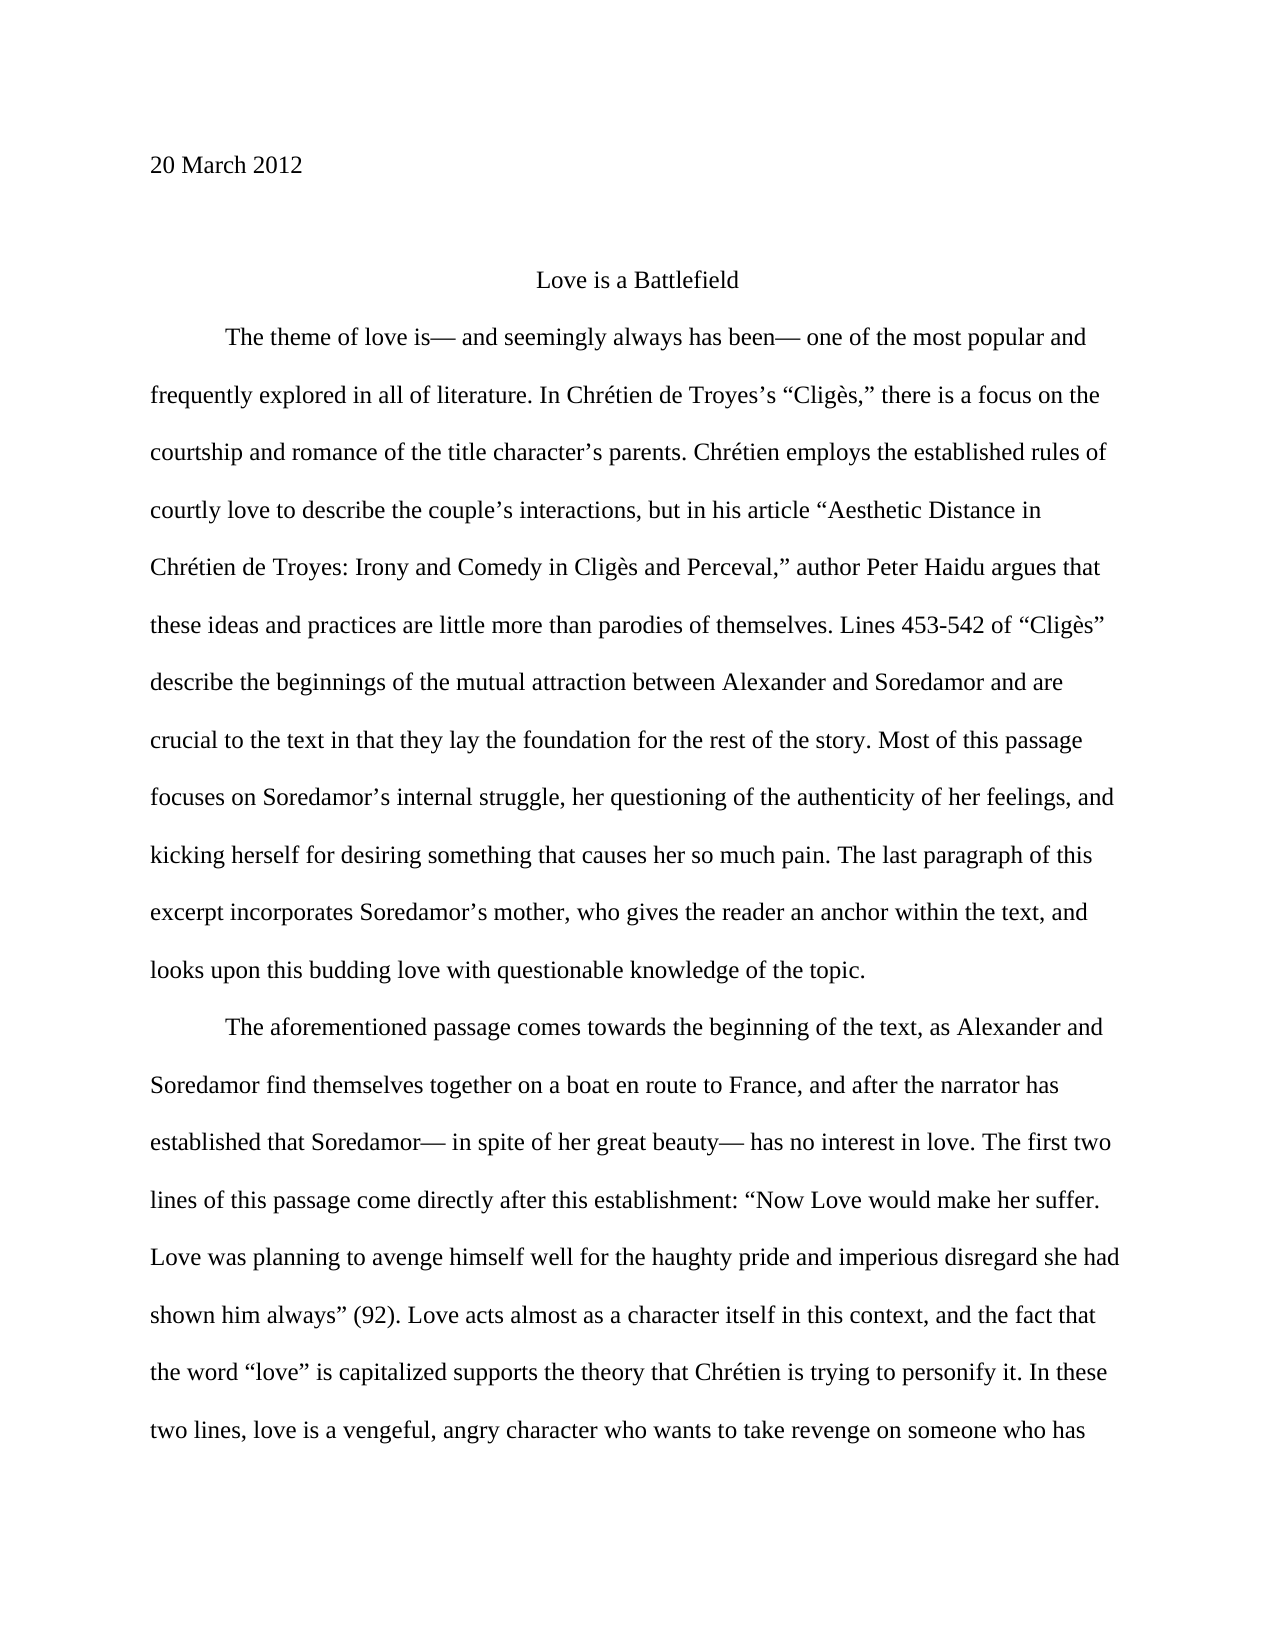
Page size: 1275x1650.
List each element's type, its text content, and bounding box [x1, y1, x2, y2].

text 20 March 2012 [150, 150, 1125, 179]
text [150, 1012, 1125, 1444]
text The theme of love is— and seemingly always has been— one of the most popular and frequently explored in all of literature. In Chrétien de Troyes’s “Cligès,” there is a focus on the courtship and romance of the title character’s parents. Chrétien employs the established rules of courtly love to describe the couple’s interactions, but in his article “Aesthetic Distance in Chrétien de Troyes: Irony and Comedy in Cligès and Perceval,” author Peter Haidu argues that these ideas and practices are little more than parodies of themselves. Lines 453-542 of “Cligès” describe the beginnings of the mutual attraction between Alexander and Soredamor and are crucial to the text in that they lay the foundation for the rest of the story. Most of this passage focuses on Soredamor’s internal struggle, her questioning of the authenticity of her feelings, and kicking herself for desiring something that causes her so much pain. The last paragraph of this excerpt incorporates Soredamor’s mother, who gives the reader an anchor within the text, and looks upon this budding love with questionable knowledge of the topic. [150, 322, 1125, 984]
text Love is a Battlefield [150, 265, 1125, 294]
